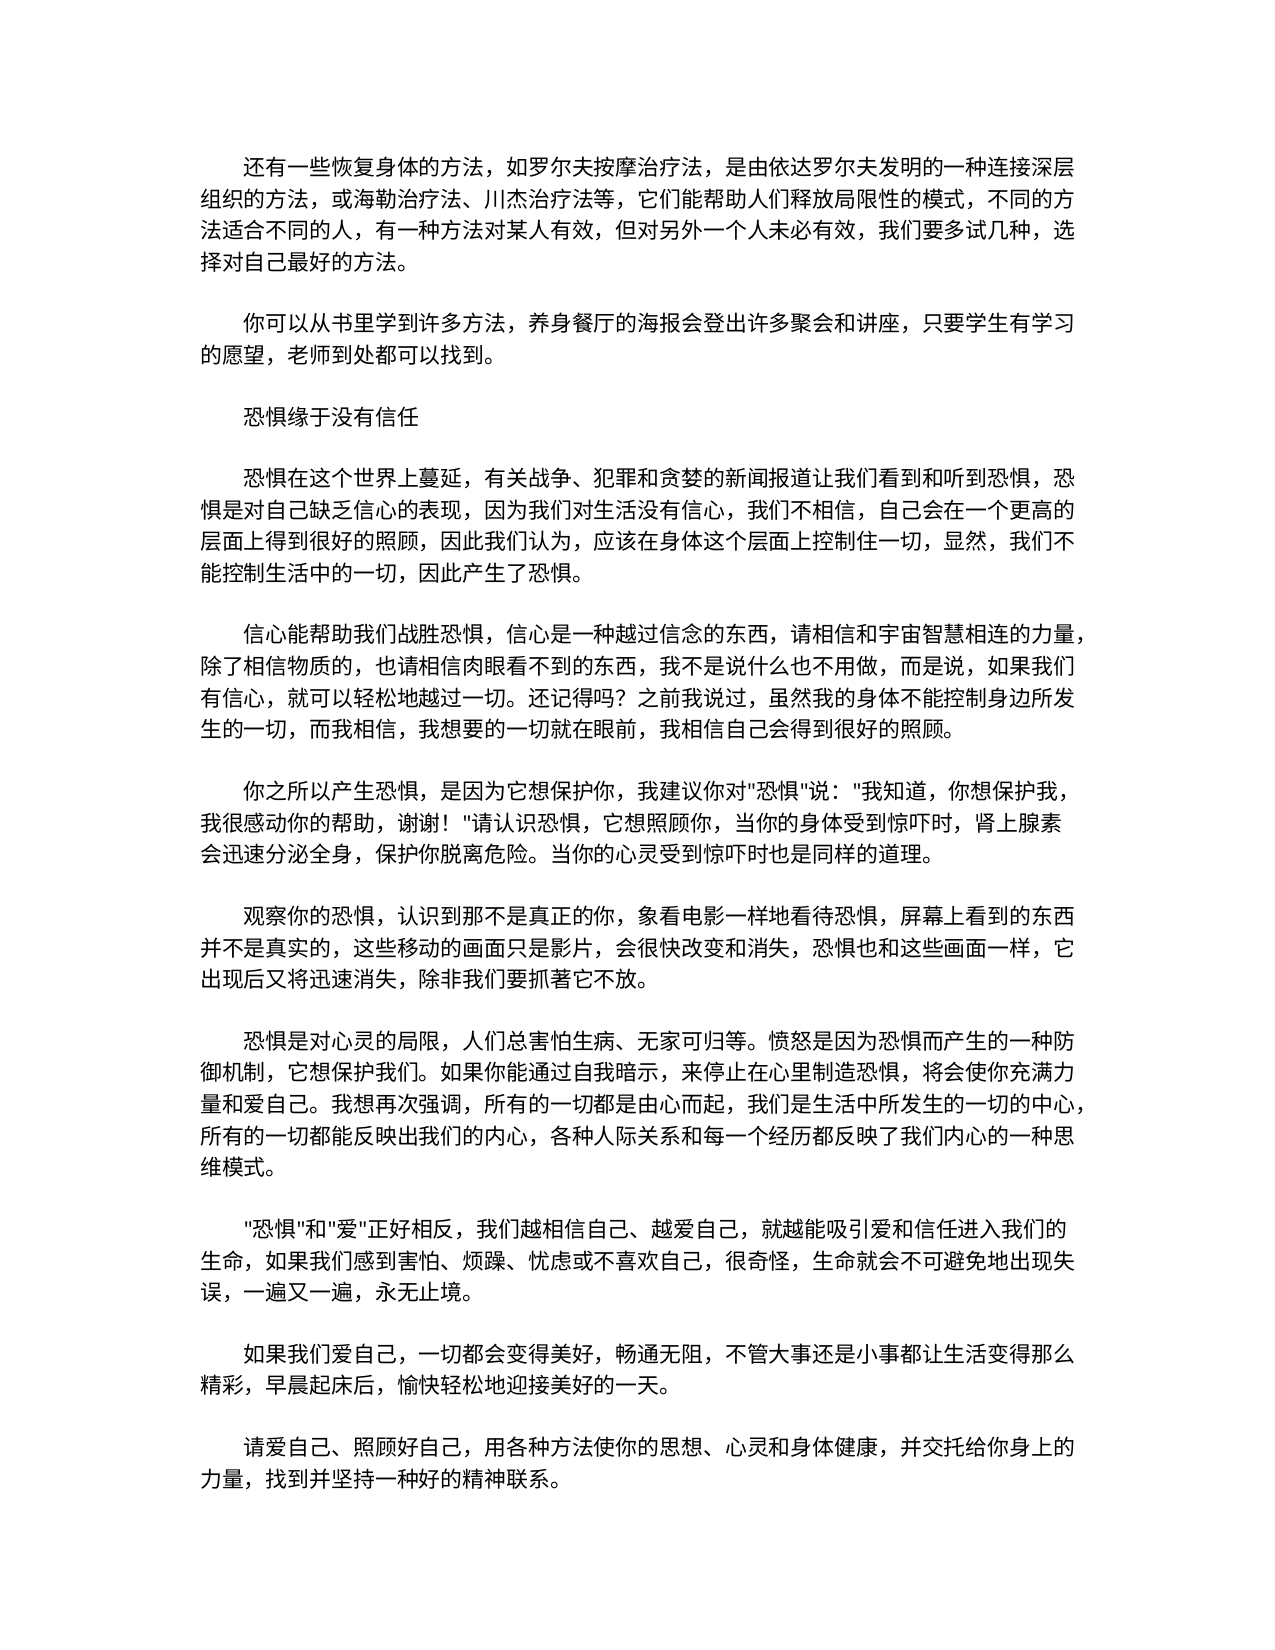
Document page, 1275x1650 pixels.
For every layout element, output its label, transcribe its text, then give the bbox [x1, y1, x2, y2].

text 你可以从书里学到许多方法，养身餐厅的海报会登出许多聚会和讲座，只要学生有学习的愿望，老师到处都可以找到。 [200, 306, 1075, 370]
text 恐惧在这个世界上蔓延，有关战争、犯罪和贪婪的新闻报道让我们看到和听到恐惧，恐惧是对自己缺乏信心的表现，因为我们对生活没有信心，我们不相信，自己会在一个更高的层面上得到很好的照顾，因此我们认为，应该在身体这个层面上控制住一切，显然，我们不能控制生活中的一切，因此产生了恐惧。 [200, 461, 1075, 588]
text 如果我们爱自己，一切都会变得美好，畅通无阻，不管大事还是小事都让生活变得那么精彩，早晨起床后，愉快轻松地迎接美好的一天。 [200, 1337, 1075, 1400]
text 请爱自己、照顾好自己，用各种方法使你的思想、心灵和身体健康，并交托给你身上的力量，找到并坚持一种好的精神联系。 [200, 1430, 1075, 1493]
text 恐惧缘于没有信任 [200, 399, 1075, 431]
text 观察你的恐惧，认识到那不是真正的你，象看电影一样地看待恐惧，屏幕上看到的东西并不是真实的，这些移动的画面只是影片，会很快改变和消失，恐惧也和这些画面一样，它出现后又将迅速消失，除非我们要抓著它不放。 [200, 899, 1075, 994]
text "恐惧"和"爱"正好相反，我们越相信自己、越爱自己，就越能吸引爱和信任进入我们的生命，如果我们感到害怕、烦躁、忧虑或不喜欢自己，很奇怪，生命就会不可避免地出现失误，一遍又一遍，永无止境。 [200, 1212, 1075, 1307]
text 你之所以产生恐惧，是因为它想保护你，我建议你对"恐惧"说："我知道，你想保护我，我很感动你的帮助，谢谢！"请认识恐惧，它想照顾你，当你的身体受到惊吓时，肾上腺素会迅速分泌全身，保护你脱离危险。当你的心灵受到惊吓时也是同样的道理。 [200, 774, 1075, 869]
text 信心能帮助我们战胜恐惧，信心是一种越过信念的东西，请相信和宇宙智慧相连的力量，除了相信物质的，也请相信肉眼看不到的东西，我不是说什么也不用做，而是说，如果我们有信心，就可以轻松地越过一切。还记得吗？之前我说过，虽然我的身体不能控制身边所发生的一切，而我相信，我想要的一切就在眼前，我相信自己会得到很好的照顾。 [200, 617, 1075, 744]
text 恐惧是对心灵的局限，人们总害怕生病、无家可归等。愤怒是因为恐惧而产生的一种防御机制，它想保护我们。如果你能通过自我暗示，来停止在心里制造恐惧，将会使你充满力量和爱自己。我想再次强调，所有的一切都是由心而起，我们是生活中所发生的一切的中心，所有的一切都能反映出我们的内心，各种人际关系和每一个经历都反映了我们内心的一种思维模式。 [200, 1024, 1075, 1182]
text 还有一些恢复身体的方法，如罗尔夫按摩治疗法，是由依达罗尔夫发明的一种连接深层组织的方法，或海勒治疗法、川杰治疗法等，它们能帮助人们释放局限性的模式，不同的方法适合不同的人，有一种方法对某人有效，但对另外一个人未必有效，我们要多试几种，选择对自己最好的方法。 [200, 150, 1075, 277]
